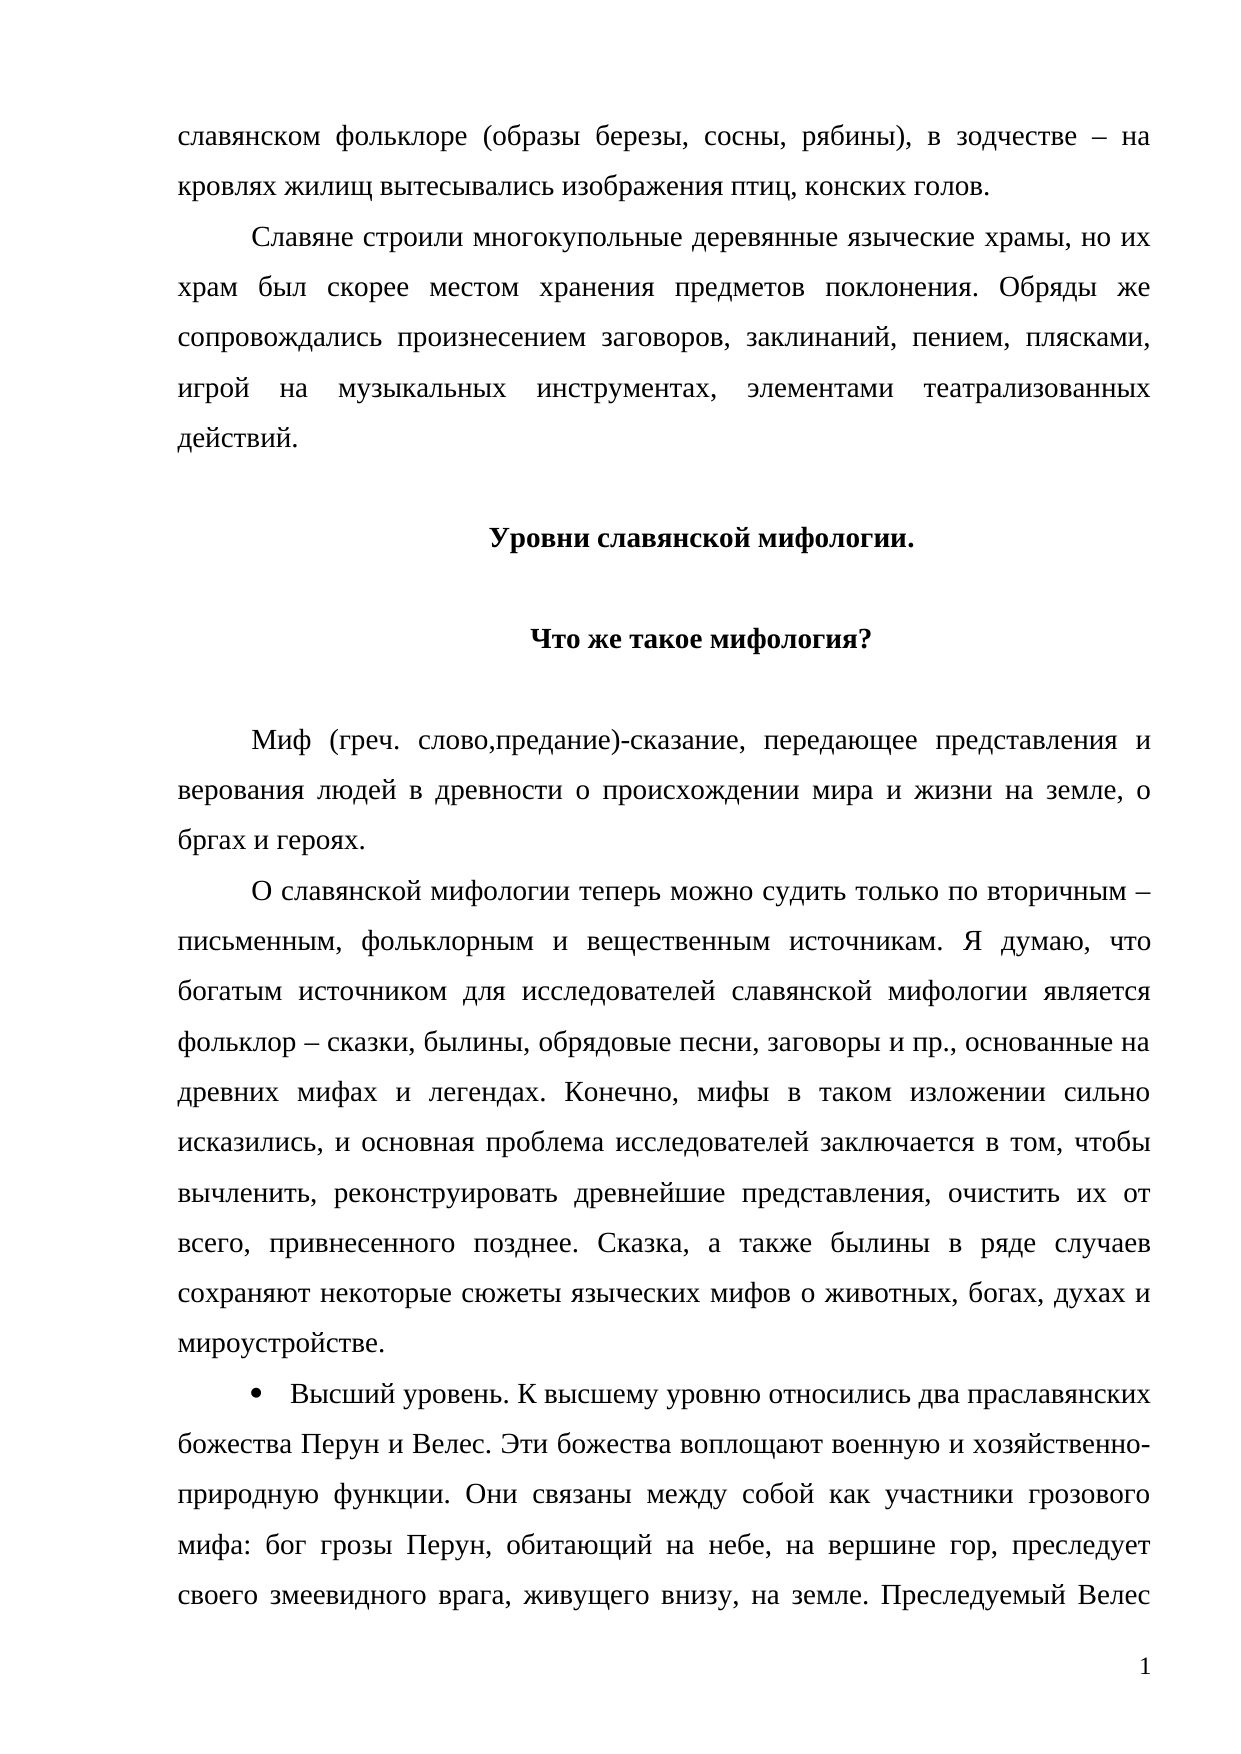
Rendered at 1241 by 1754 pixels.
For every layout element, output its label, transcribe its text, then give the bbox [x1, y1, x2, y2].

text Славяне строили многокупольные деревянные языческие храмы, но их храм был скорее местом хранения предметов поклонения. Обряды же сопровождались произнесением заговоров, заклинаний, пением, плясками, игрой на музыкальных инструментах, элементами театрализованных действий. [177, 219, 1152, 453]
text О славянской мифологии теперь можно судить только по вторичным – письменным, фольклорным и вещественным источникам. Я думаю, что богатым источником для исследователей славянской мифологии является фольклор – сказки, былины, обрядовые песни, заговоры и пр., основанные на древних мифах и легендах. Конечно, мифы в таком изложении сильно исказились, и основная проблема исследователей заключается в том, чтобы вычленить, реконструировать древнейшие представления, очистить их от всего, привнесенного позднее. Сказка, а также былины в ряде случаев сохраняют некоторые сюжеты языческих мифов о животных, богах, духах и мироустройстве. [177, 873, 1152, 1359]
text Миф (греч. слово,предание)-сказание, передающее представления и верования людей в древности о происхождении мира и жизни на земле, о бргах и героях. [177, 722, 1152, 856]
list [177, 1376, 1152, 1611]
text Уровни славянской мифологии. [177, 521, 1152, 554]
text Что же такое мифология? [177, 621, 1152, 655]
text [177, 118, 1152, 202]
